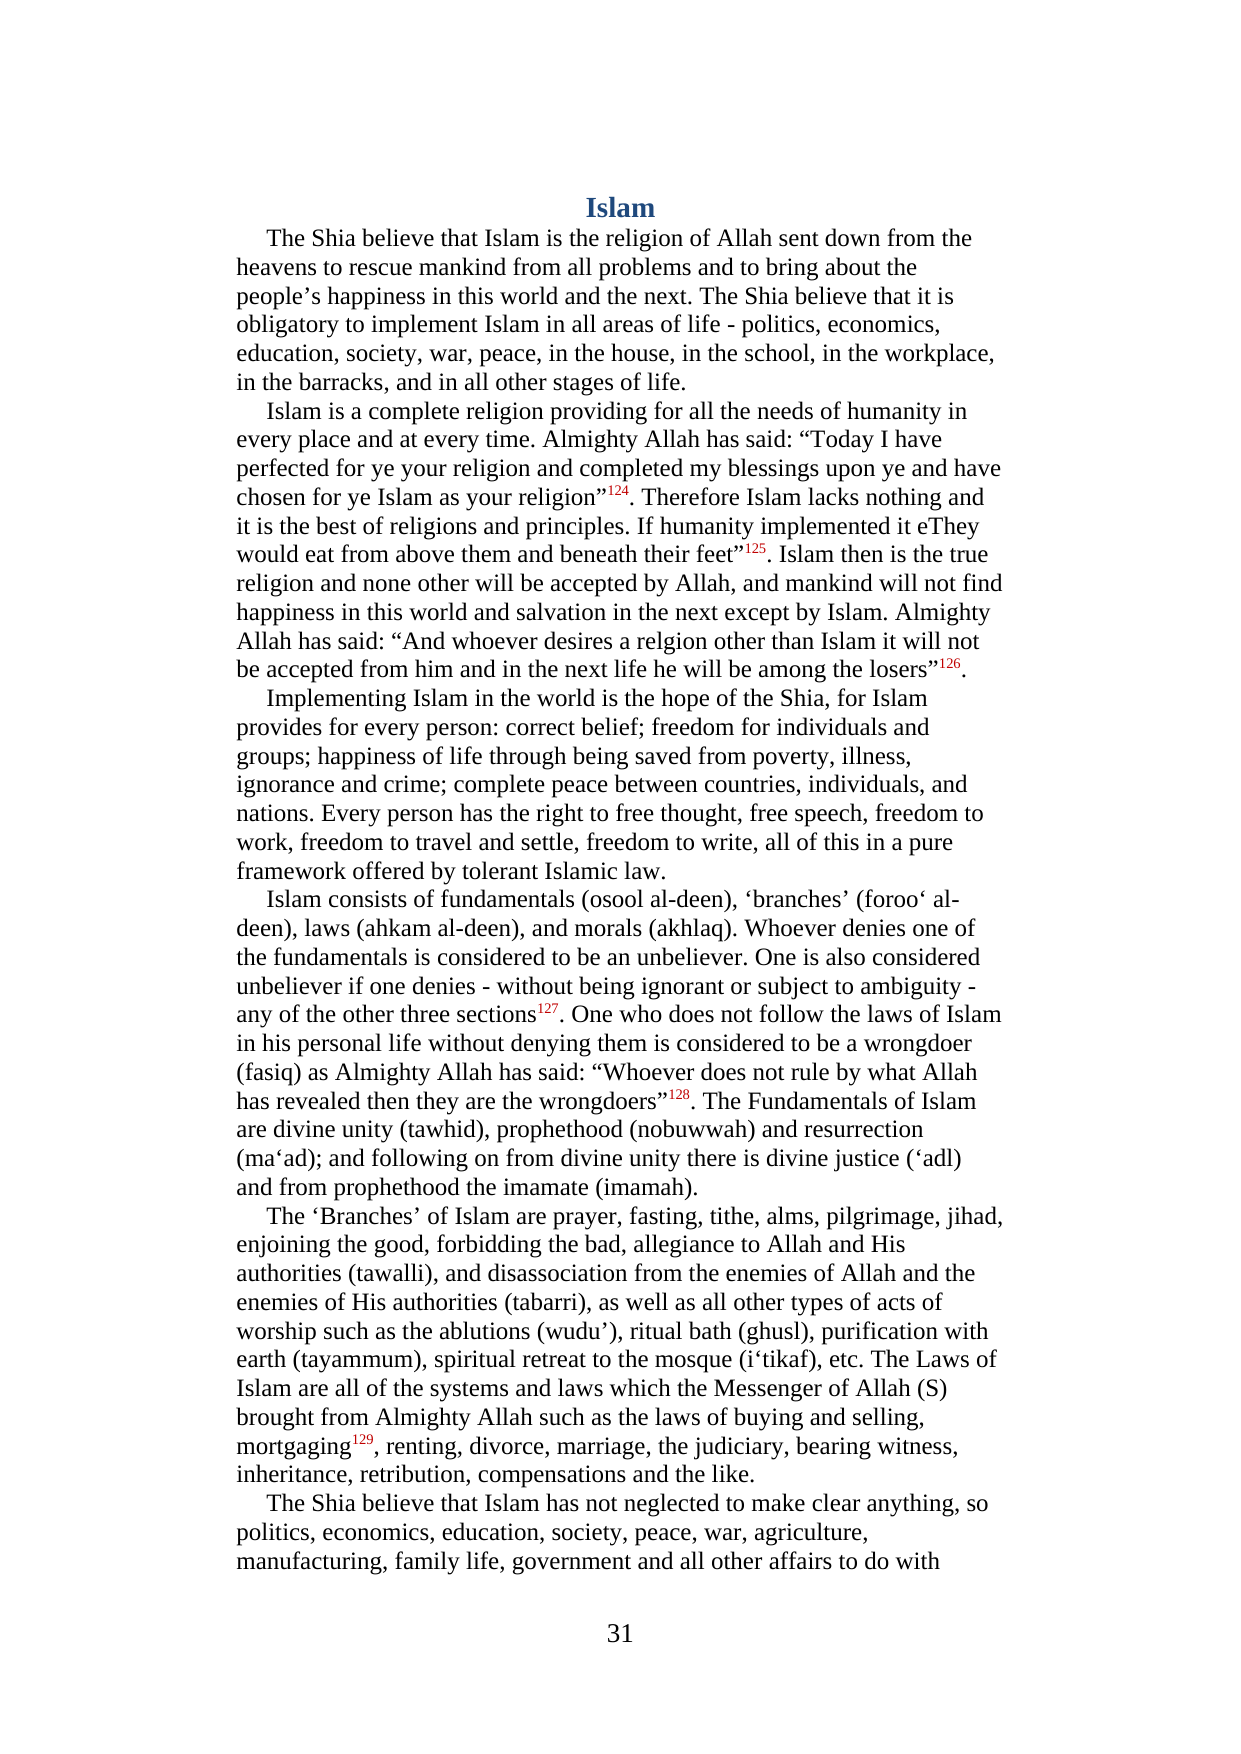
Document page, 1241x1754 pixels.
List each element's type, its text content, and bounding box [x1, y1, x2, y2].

text Islam is a complete religion providing for all the needs of humanity in every place and at every time. Almighty Allah has said: “Today I have perfected for ye your religion and completed my blessings upon ye and have chosen for ye Islam as your religion”124. Therefore Islam lacks nothing and it is the best of religions and principles. If humanity implemented it eThey would eat from above them and beneath their feet”125. Islam then is the true religion and none other will be accepted by Allah, and mankind will not find happiness in this world and salvation in the next except by Islam. Almighty Allah has said: “And whoever desires a relgion other than Islam it will not be accepted from him and in the next life he will be among the losers”126. [236, 396, 1004, 683]
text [236, 1488, 1004, 1574]
subtitle Islam [236, 190, 1004, 223]
text The Shia believe that Islam is the religion of Allah sent down from the heavens to rescue mankind from all problems and to bring about the people’s happiness in this world and the next. The Shia believe that it is obligatory to implement Islam in all areas of life - politics, economics, education, society, war, peace, in the house, in the school, in the workplace, in the barracks, and in all other stages of life. [236, 223, 1004, 396]
text The ‘Branches’ of Islam are prayer, fasting, tithe, alms, pilgrimage, jihad, enjoining the good, forbidding the bad, allegiance to Allah and His authorities (tawalli), and disassociation from the enemies of Allah and the enemies of His authorities (tabarri), as well as all other types of acts of worship such as the ablutions (wudu’), ritual bath (ghusl), purification with earth (tayammum), spiritual retreat to the mosque (i‘tikaf), etc. The Laws of Islam are all of the systems and laws which the Messenger of Allah (S) brought from Almighty Allah such as the laws of buying and selling, mortgaging129, renting, divorce, marriage, the judiciary, bearing witness, inheritance, retribution, compensations and the like. [236, 1201, 1004, 1488]
text Islam consists of fundamentals (osool al-deen), ‘branches’ (foroo‘ al-deen), laws (ahkam al-deen), and morals (akhlaq). Whoever denies one of the fundamentals is considered to be an unbeliever. One is also considered unbeliever if one denies - without being ignorant or subject to ambiguity - any of the other three sections127. One who does not follow the laws of Islam in his personal life without denying them is considered to be a wrongdoer (fasiq) as Almighty Allah has said: “Whoever does not rule by what Allah has revealed then they are the wrongdoers”128. The Fundamentals of Islam are divine unity (tawhid), prophethood (nobuwwah) and resurrection (ma‘ad); and following on from divine unity there is divine justice (‘adl) and from prophethood the imamate (imamah). [236, 884, 1004, 1201]
text Implementing Islam in the world is the hope of the Shia, for Islam provides for every person: correct belief; freedom for individuals and groups; happiness of life through being saved from poverty, illness, ignorance and crime; complete peace between countries, individuals, and nations. Every person has the right to free thought, free speech, freedom to work, freedom to travel and settle, freedom to write, all of this in a pure framework offered by tolerant Islamic law. [236, 683, 1004, 884]
